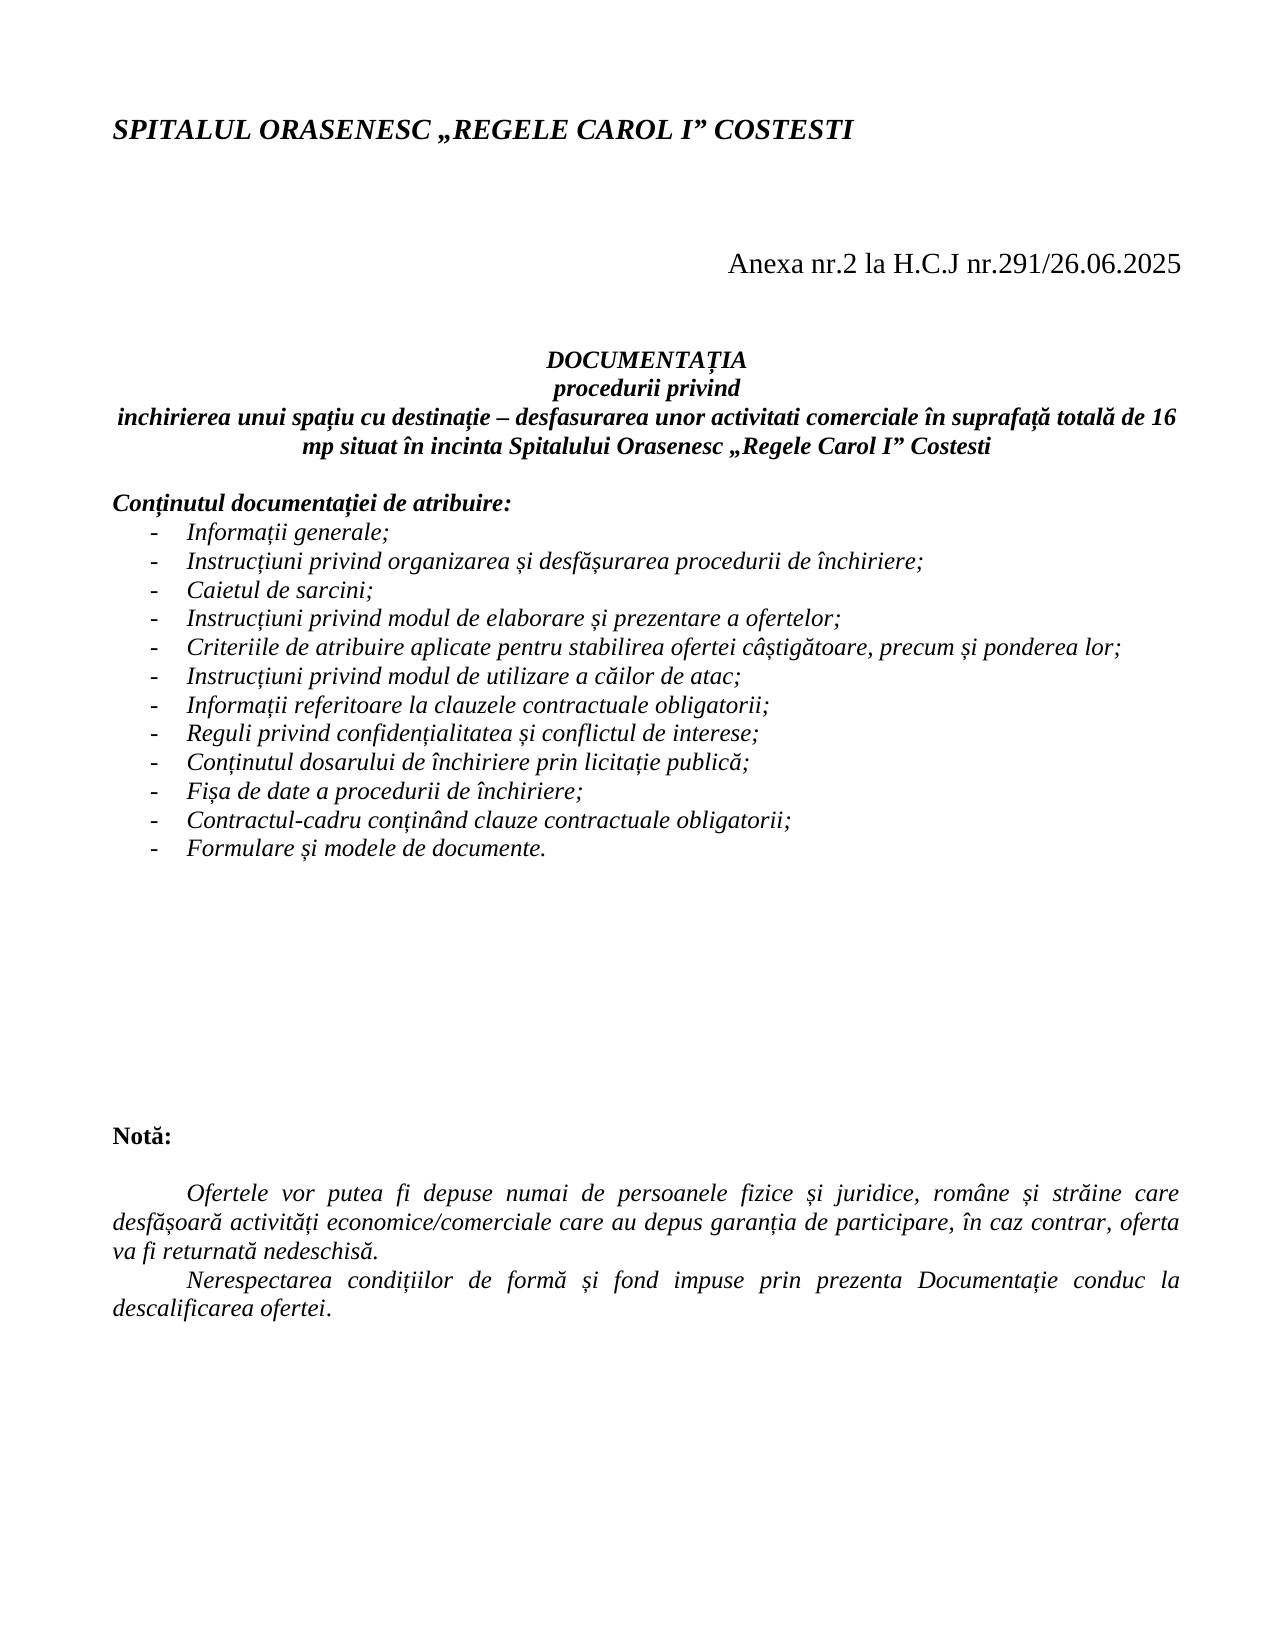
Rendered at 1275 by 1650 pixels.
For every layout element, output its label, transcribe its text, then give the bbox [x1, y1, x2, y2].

list Instrucțiuni privind modul de utilizare a căilor de atac; [150, 661, 1181, 690]
text inchirierea unui spațiu cu destinație – desfasurarea unor activitati comerciale în suprafață totală de 16 mp situat în incinta Spitalului Orasenesc „Regele Carol I” Costesti [112, 402, 1181, 460]
list Fișa de date a procedurii de închiriere; [150, 776, 1181, 805]
list Informații referitoare la clauzele contractuale obligatorii; [150, 690, 1181, 718]
text Nerespectarea condițiilor de formă și fond impuse prin prezenta Documentație conduc la descalificarea ofertei. [112, 1265, 1181, 1322]
text Conținutul documentației de atribuire: [112, 488, 1181, 517]
list Informații generale; [150, 517, 1181, 546]
text Notă: [112, 1121, 1181, 1150]
text Ofertele vor putea fi depuse numai de persoanele fizice și juridice, române și străine care desfășoară activități economice/comerciale care au depus garanția de participare, în caz contrar, oferta va fi returnată nedeschisă. [112, 1178, 1181, 1265]
list Reguli privind confidențialitatea și conflictul de interese; [150, 718, 1181, 747]
text DOCUMENTAȚIA [112, 345, 1181, 373]
list Formulare și modele de documente. [150, 833, 1181, 862]
list Instrucțiuni privind organizarea și desfășurarea procedurii de închiriere; [150, 546, 1181, 575]
list Criteriile de atribuire aplicate pentru stabilirea ofertei câștigătoare, precum și ponderea lor; [150, 632, 1181, 661]
list Instrucțiuni privind modul de elaborare și prezentare a ofertelor; [150, 603, 1181, 632]
list Contractul-cadru conținând clauze contractuale obligatorii; [150, 805, 1181, 833]
text SPITALUL ORASENESC „REGELE CAROL I” COSTESTI [112, 112, 1181, 146]
text Anexa nr.2 la H.C.J nr.291/26.06.2025 [112, 246, 1181, 280]
list Caietul de sarcini; [150, 575, 1181, 603]
list Conținutul dosarului de închiriere prin licitație publică; [150, 747, 1181, 776]
text procedurii privind [112, 373, 1181, 402]
